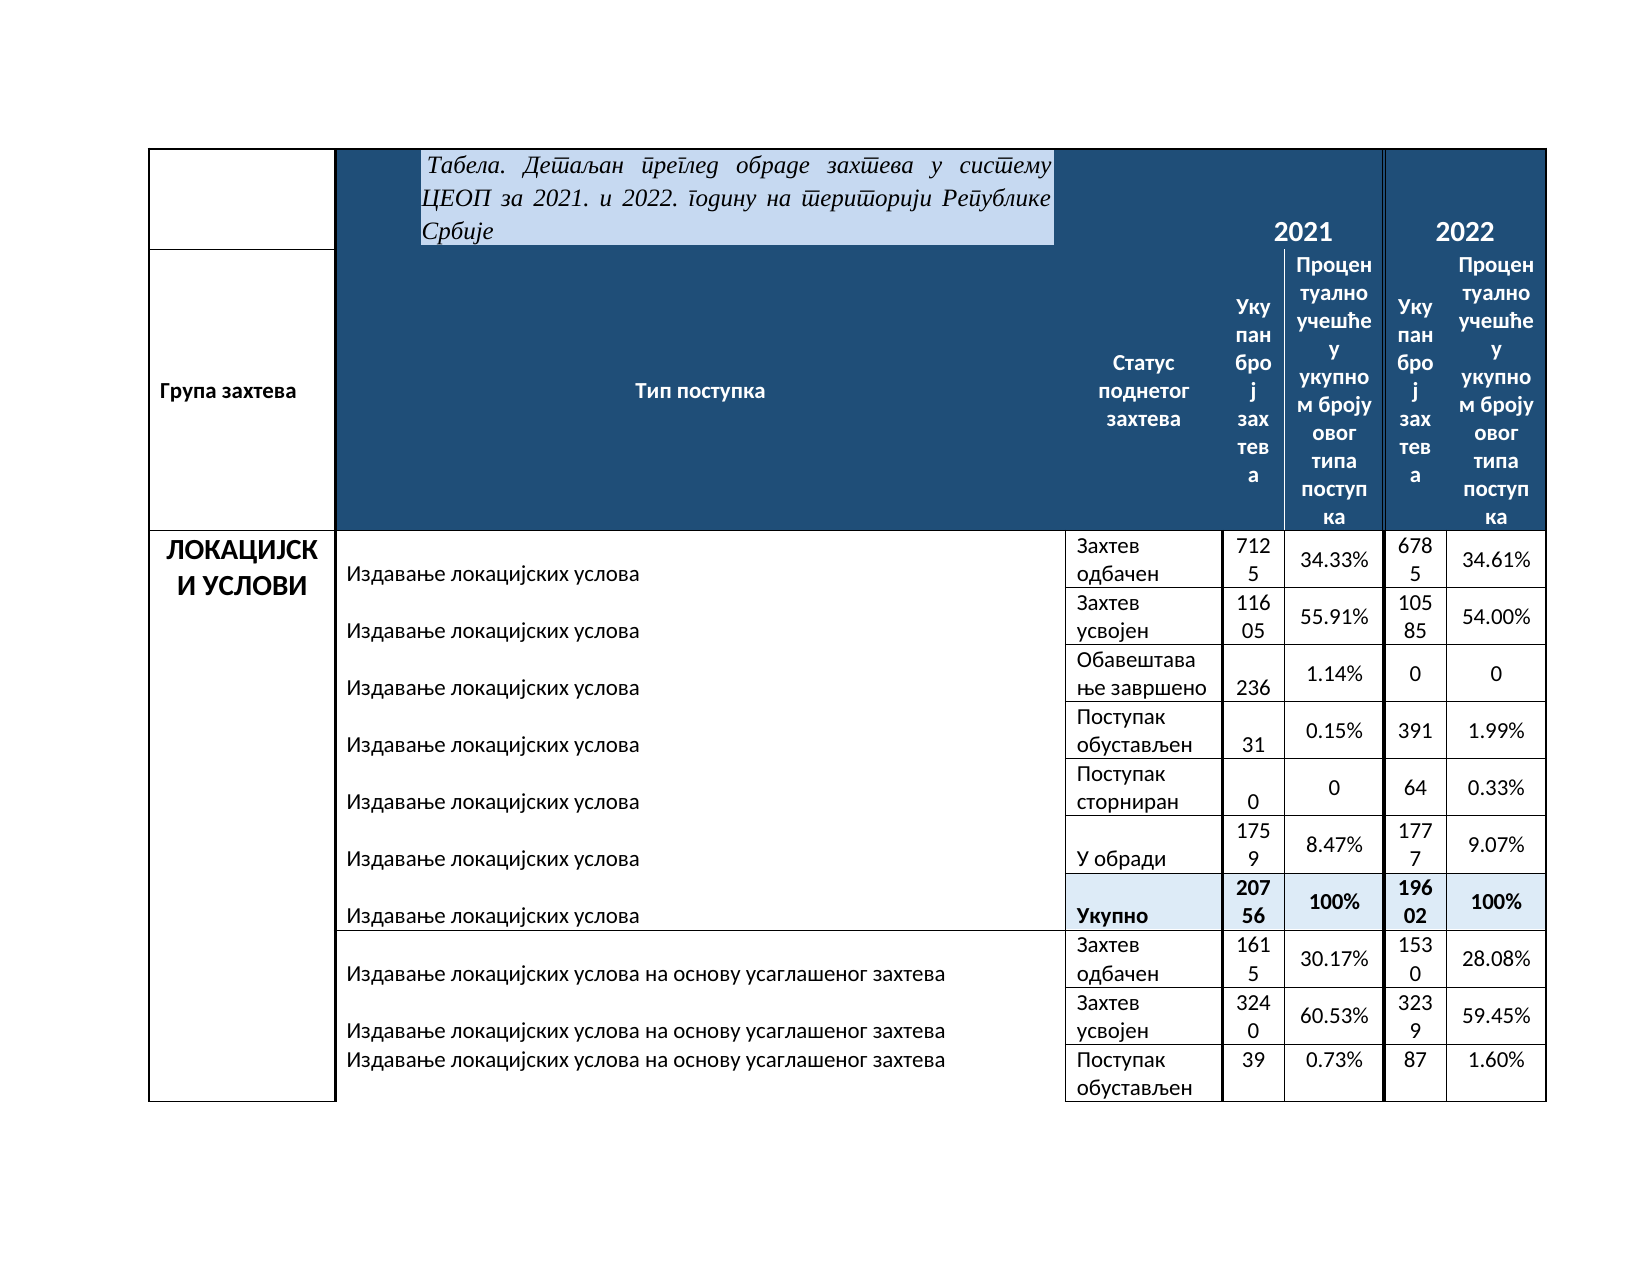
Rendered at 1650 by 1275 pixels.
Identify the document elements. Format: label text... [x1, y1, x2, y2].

table_cell 1777 [1386, 816, 1446, 872]
table_cell 1530 [1386, 931, 1446, 987]
table_cell Поступак обустављен [1066, 702, 1221, 758]
table_cell 34.33% [1285, 531, 1382, 587]
table_cell Издавање локацијских услова [337, 701, 1065, 758]
table_cell Захтев усвојен [1066, 588, 1221, 644]
table_cell 1.60% [1447, 1045, 1545, 1101]
table_cell Укупан број захтева [1386, 249, 1446, 530]
table_cell 8.47% [1285, 816, 1382, 872]
table_cell Процентуално учешће у укупном броју овог типа поступка [1285, 249, 1382, 530]
table_cell Издавање локацијских услова [337, 587, 1065, 644]
table_cell У обради [1066, 816, 1221, 872]
table_cell Издавање локацијских услова на основу усаглашеног захтева [337, 931, 1065, 987]
table_cell Обавештавање завршено [1066, 645, 1221, 701]
table_cell 31 [1224, 702, 1284, 758]
table_cell 1.14% [1285, 645, 1382, 701]
table_cell 236 [1224, 645, 1284, 701]
table_cell 30.17% [1285, 931, 1382, 987]
table_cell 0.73% [1285, 1045, 1382, 1101]
table_cell 34.61% [1447, 531, 1545, 587]
table_cell 100% [1285, 874, 1382, 929]
table_cell Тип поступка [337, 249, 1065, 530]
table_cell Укупно [1066, 874, 1221, 929]
table_cell 59.45% [1447, 988, 1545, 1044]
table_cell 10585 [1386, 588, 1446, 644]
table_cell 28.08% [1447, 931, 1545, 987]
table_cell 3239 [1386, 988, 1446, 1044]
table_cell Процентуално учешће у укупном броју овог типа поступка [1446, 249, 1545, 530]
table_cell Статус поднетог захтева [1065, 249, 1222, 530]
table_cell Издавање локацијских услова [337, 531, 1065, 587]
table_cell 0 [1386, 645, 1446, 701]
table_cell 7125 [1224, 531, 1284, 587]
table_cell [337, 1044, 1065, 1101]
table_cell 1615 [1224, 931, 1284, 987]
table_cell 0 [1447, 645, 1545, 701]
table_cell Захтев одбачен [1066, 931, 1221, 987]
table_cell ЛОКАЦИЈСКИ УСЛОВИ [150, 531, 334, 1101]
table_cell 20756 [1224, 874, 1284, 929]
table_cell 55.91% [1285, 588, 1382, 644]
table_cell Издавање локацијских услова [337, 758, 1065, 815]
table_cell 100% [1447, 874, 1545, 929]
table_cell 0.15% [1285, 702, 1382, 758]
table_cell Издавање локацијских услова [337, 873, 1065, 929]
table_cell 39 [1224, 1045, 1284, 1101]
table_cell 64 [1386, 759, 1446, 815]
table_cell 1759 [1224, 816, 1284, 872]
table_cell Захтев усвојен [1066, 988, 1221, 1044]
table_cell 0 [1285, 759, 1382, 815]
table_cell 60.53% [1285, 988, 1382, 1044]
table_cell Укупан број захтева [1222, 249, 1284, 530]
table_header 2021 [1222, 150, 1382, 249]
table_cell 391 [1386, 702, 1446, 758]
table_cell 11605 [1224, 588, 1284, 644]
table_cell Поступак сторниран [1066, 759, 1221, 815]
table_cell 0.33% [1447, 759, 1545, 815]
table_header [150, 150, 334, 249]
table_cell Група захтева [150, 250, 334, 530]
table_cell 0 [1224, 759, 1284, 815]
table_cell 1.99% [1447, 702, 1545, 758]
table_cell 87 [1386, 1045, 1446, 1101]
table_cell Поступак обустављен [1066, 1045, 1221, 1101]
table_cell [337, 987, 1065, 1044]
table_header 2022 [1386, 150, 1545, 249]
table_cell Захтев одбачен [1066, 531, 1221, 587]
table_cell 6785 [1386, 531, 1446, 587]
table_cell 3240 [1224, 988, 1284, 1044]
table_cell 19602 [1386, 874, 1446, 929]
table_header [1065, 150, 1222, 249]
table_cell Издавање локацијских услова [337, 815, 1065, 872]
table_cell 54.00% [1447, 588, 1545, 644]
table_cell Издавање локацијских услова [337, 644, 1065, 701]
table_header Табела. Детаљан преглед обраде захтева у систему ЦЕОП за 2021. и 2022. годину на територији Републике Србије [337, 150, 1065, 249]
table_cell 9.07% [1447, 816, 1545, 872]
